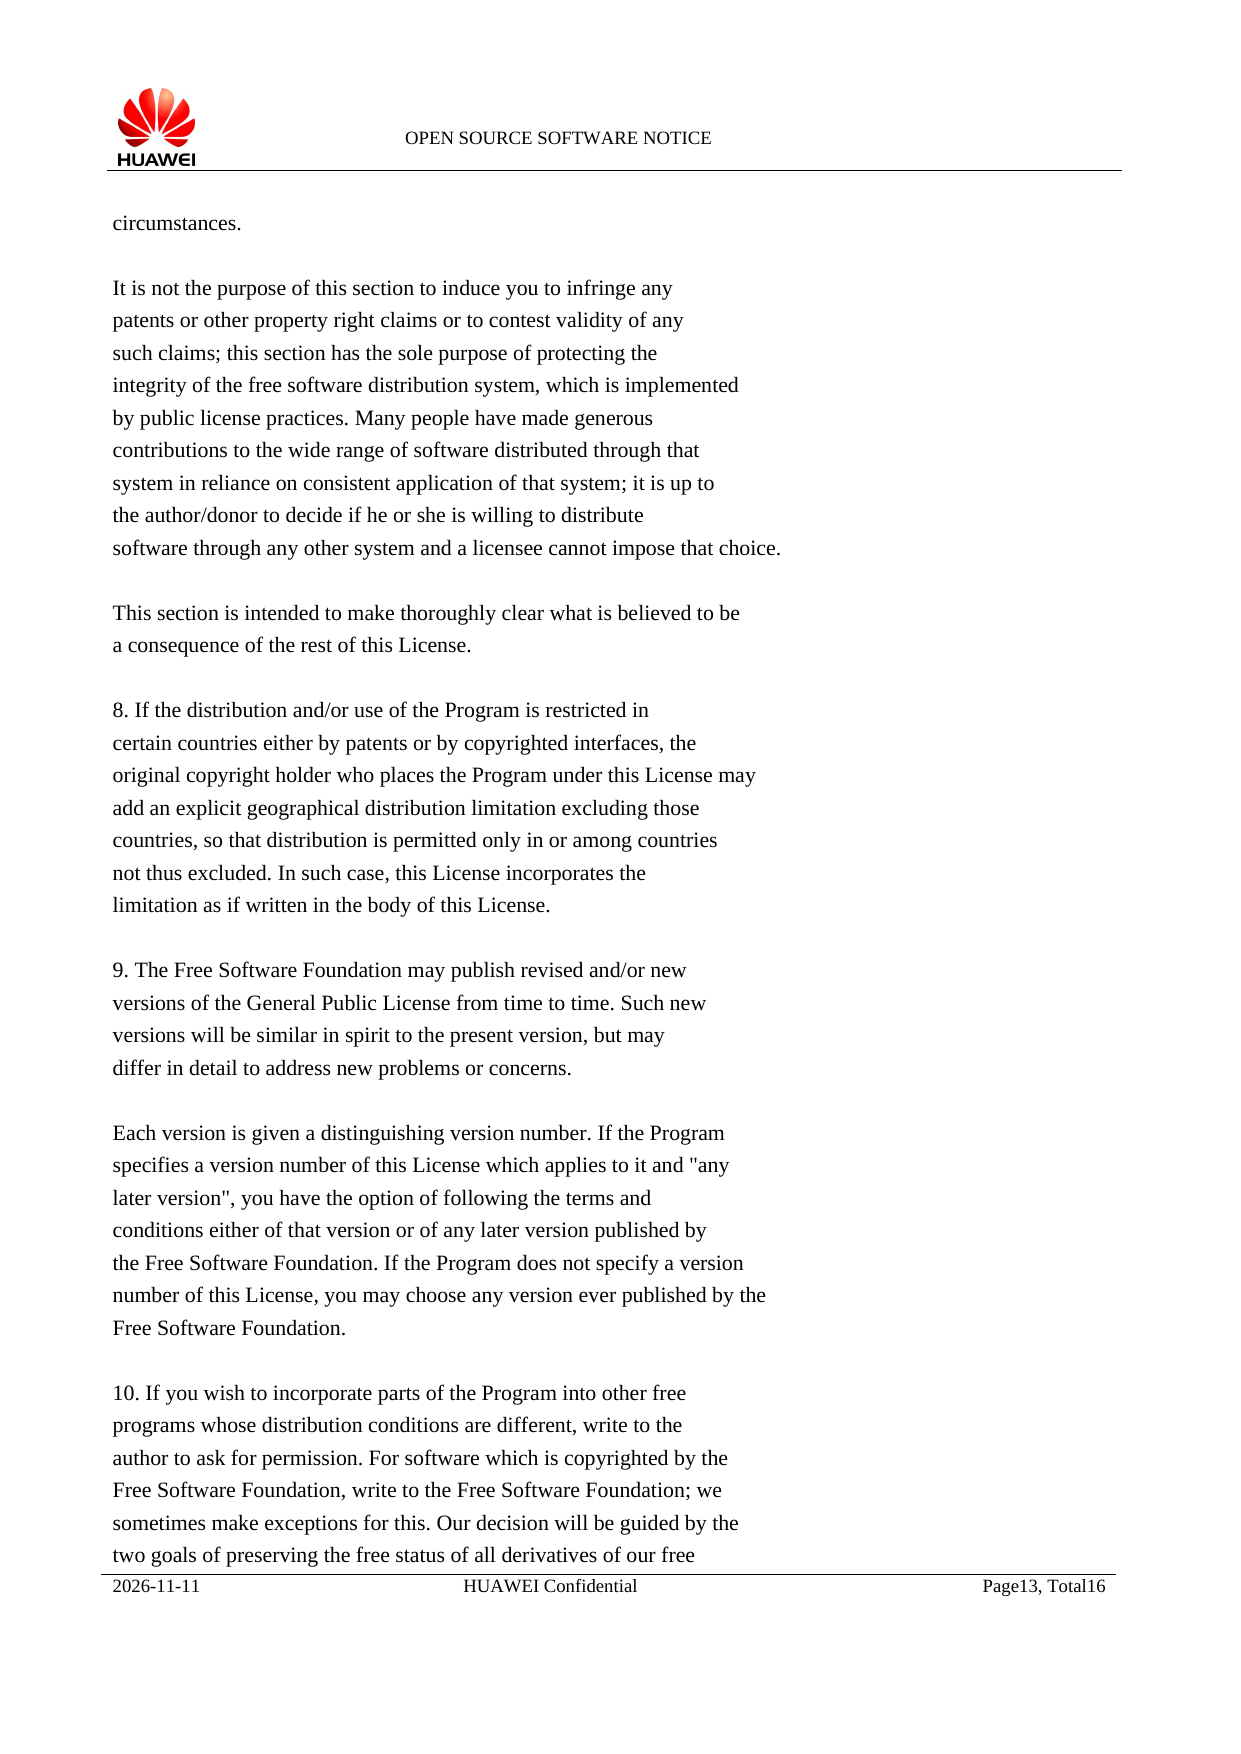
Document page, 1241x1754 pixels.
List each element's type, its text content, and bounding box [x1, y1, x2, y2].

picture [118, 88, 195, 166]
